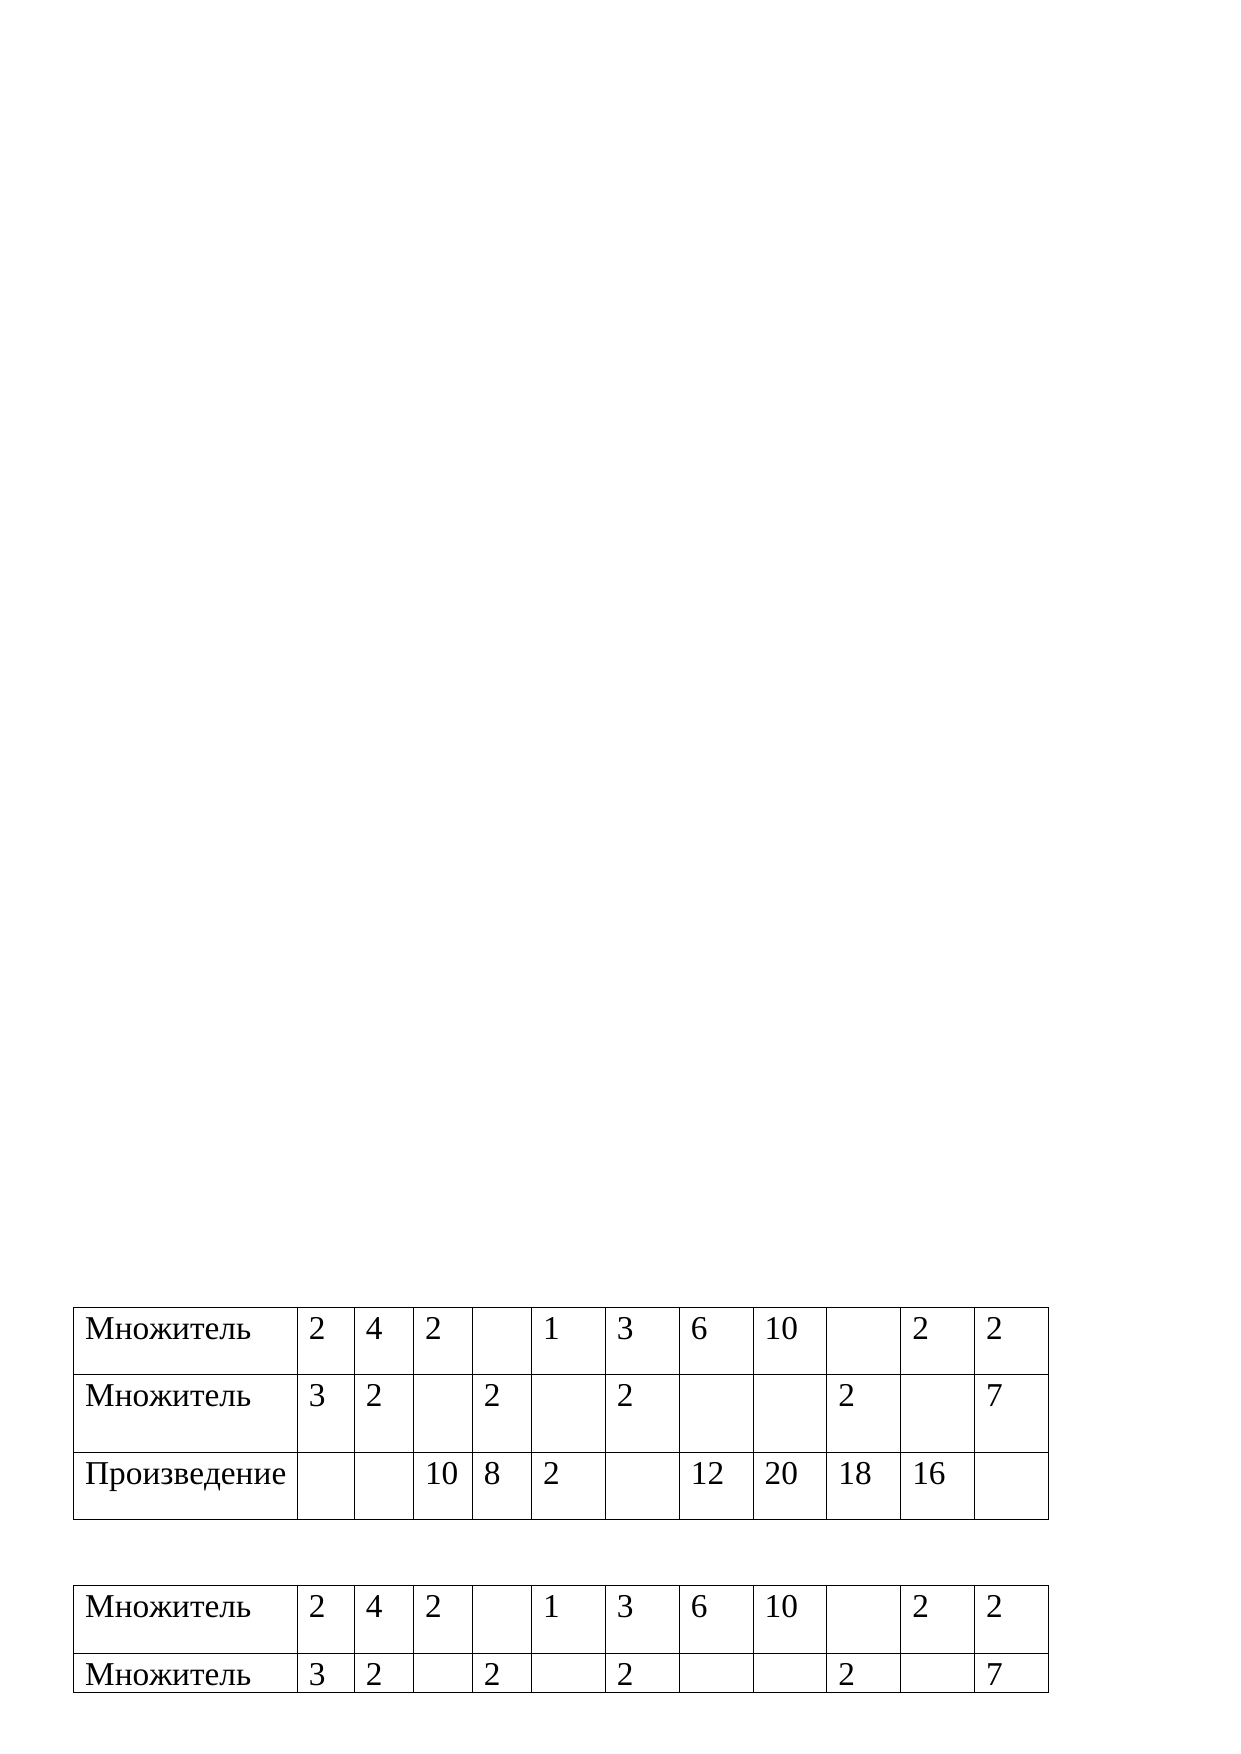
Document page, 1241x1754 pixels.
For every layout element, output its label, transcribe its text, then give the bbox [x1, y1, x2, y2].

table_cell [532, 1654, 605, 1692]
table_cell 2 [606, 1375, 679, 1452]
table_header 3 [606, 1308, 679, 1374]
table_header Множитель [74, 1586, 297, 1653]
table_header 2 [901, 1308, 974, 1374]
table_header 2 [901, 1586, 974, 1653]
table_cell 18 [827, 1453, 900, 1519]
table_cell 2 [606, 1654, 679, 1692]
table_header 6 [680, 1586, 753, 1653]
table_cell 2 [355, 1375, 413, 1452]
table_cell 8 [473, 1453, 531, 1519]
table_header [827, 1586, 900, 1653]
table_cell [298, 1453, 354, 1519]
table_header 2 [975, 1586, 1048, 1653]
table_cell [754, 1375, 826, 1452]
table_cell [680, 1654, 753, 1692]
table_cell 16 [901, 1453, 974, 1519]
table_header 2 [414, 1308, 472, 1374]
table_cell 2 [473, 1375, 531, 1452]
table_cell Произведение [74, 1453, 297, 1519]
table_cell 20 [754, 1453, 826, 1519]
table_cell [532, 1375, 605, 1452]
table_header 10 [754, 1308, 826, 1374]
table_cell 2 [532, 1453, 605, 1519]
table_header [473, 1586, 531, 1653]
table_header [473, 1308, 531, 1374]
table_cell 10 [414, 1453, 472, 1519]
table_cell 2 [827, 1375, 900, 1452]
table_header 2 [298, 1308, 354, 1374]
table_header 1 [532, 1586, 605, 1653]
table_cell [414, 1654, 472, 1692]
table_cell 3 [298, 1654, 354, 1692]
table_header 3 [606, 1586, 679, 1653]
table_header 10 [754, 1586, 826, 1653]
table_cell [680, 1375, 753, 1452]
table_header 4 [355, 1586, 413, 1653]
table_cell [901, 1654, 974, 1692]
table_cell 7 [975, 1654, 1048, 1692]
table_cell 7 [975, 1375, 1048, 1452]
table_cell [606, 1453, 679, 1519]
table_cell 12 [680, 1453, 753, 1519]
table_cell Множитель [74, 1654, 297, 1692]
table_header 1 [532, 1308, 605, 1374]
table_cell [975, 1453, 1048, 1519]
table_header 2 [414, 1586, 472, 1653]
table_header Множитель [74, 1308, 297, 1374]
table_cell [355, 1453, 413, 1519]
table_header 6 [680, 1308, 753, 1374]
table_cell [754, 1654, 826, 1692]
table_cell Множитель [74, 1375, 297, 1452]
table_cell [414, 1375, 472, 1452]
table_header 2 [975, 1308, 1048, 1374]
table_cell 2 [473, 1654, 531, 1692]
table_cell 3 [298, 1375, 354, 1452]
table_cell [901, 1375, 974, 1452]
table_header 4 [355, 1308, 413, 1374]
table_cell 2 [827, 1654, 900, 1692]
table_header [827, 1308, 900, 1374]
table_header 2 [298, 1586, 354, 1653]
table_cell 2 [355, 1654, 413, 1692]
